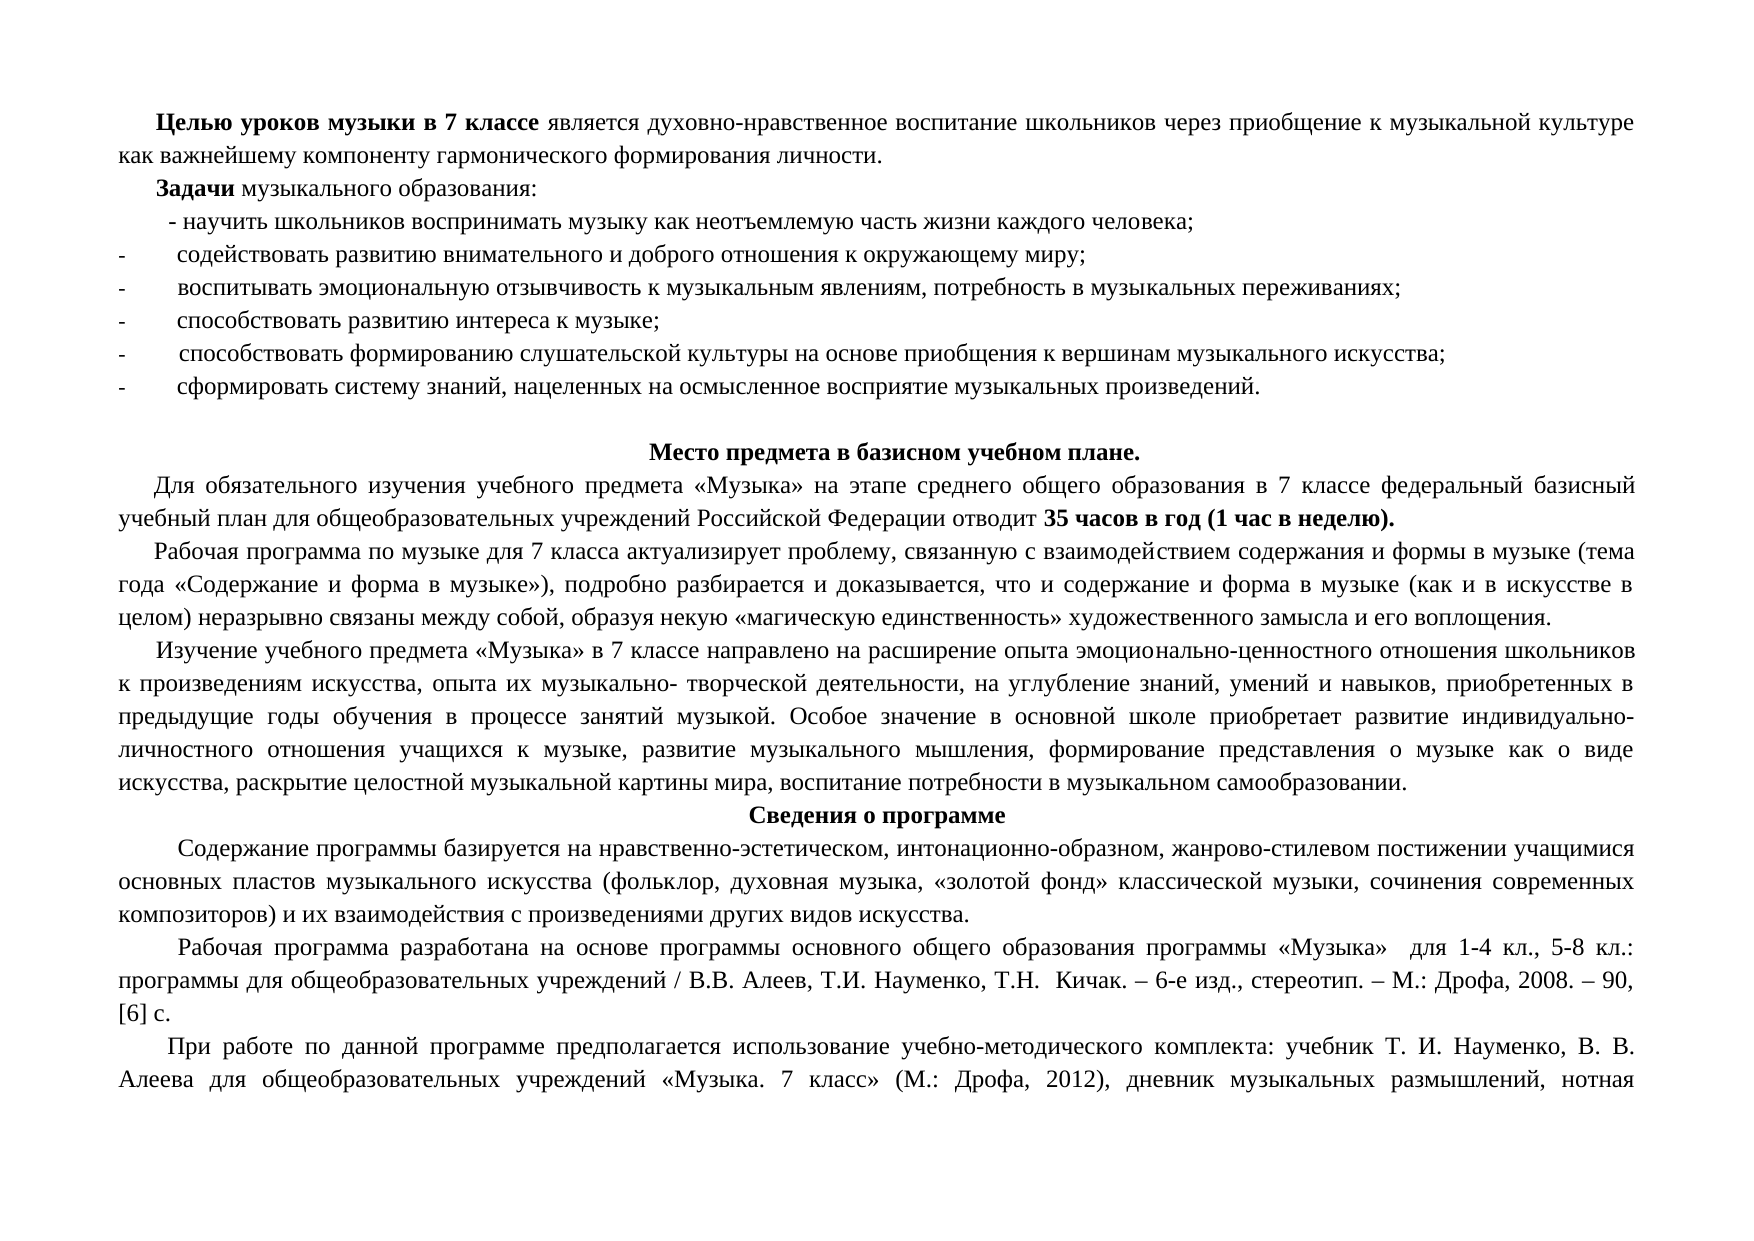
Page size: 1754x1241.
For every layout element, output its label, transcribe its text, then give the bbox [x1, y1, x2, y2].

text Задачи музыкального образования: [118, 173, 1636, 202]
list содействовать развитию внимательного и доброго отношения к окружающему миру; [118, 239, 1636, 268]
text - научить школьников воспринимать музыку как неотъемлемую часть жизни каждого человека; [118, 206, 1636, 235]
text Место предмета в базисном учебном плане. [118, 437, 1636, 466]
text Изучение учебного предмета «Музыка» в 7 классе направлено на расширение опыта эмоционально-ценностного отношения школьников к произведениям искусства, опыта их музыкально- творческой деятельности, на углубление знаний, умений и навыков, приобретенных в предыдущие годы обучения в процессе занятий музыкой. Особое значение в основной школе приобретает развитие индивидуально-личностного отношения учащихся к музыке, развитие музыкального мышления, формирование представления о музыке как о виде искусства, раскрытие целостной музыкальной картины мира, воспитание потребности в музыкальном самообразовании. [118, 635, 1636, 796]
list сформировать систему знаний, нацеленных на осмысленное восприятие музыкальных произведений. [118, 371, 1636, 400]
text Сведения о программе [118, 800, 1636, 829]
list способствовать развитию интереса к музыке; [118, 305, 1636, 334]
text Для обязательного изучения учебного предмета «Музыка» на этапе среднего общего образования в 7 классе федеральный базисный учебный план для общеобразовательных учреждений Российской Федерации отводит 35 часов в год (1 час в неделю). [118, 470, 1636, 532]
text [118, 1031, 1636, 1093]
text Рабочая программа разработана на основе программы основного общего образования программы «Музыка» для 1-4 кл., 5-8 кл.: программы для общеобразовательных учреждений / В.В. Алеев, Т.И. Науменко, Т.Н. Кичак. – 6-е изд., стереотип. – М.: Дрофа, 2008. – 90, [6] с. [118, 932, 1636, 1027]
text Целью уроков музыки в 7 классе является духовно-нравственное воспитание школьников через приобщение к музыкальной культуре как важнейшему компоненту гармонического формирования личности. [118, 107, 1636, 169]
list способствовать формированию слушательской культуры на основе приобщения к вершинам музыкального искусства; [118, 338, 1636, 367]
list воспитывать эмоциональную отзывчивость к музыкальным явлениям, потребность в музыкальных переживаниях; [118, 272, 1636, 301]
text Содержание программы базируется на нравственно-эстетическом, интонационно-образном, жанрово-стилевом постижении учащимися основных пластов музыкального искусства (фольклор, духовная музыка, «золотой фонд» классической музыки, сочинения современных композиторов) и их взаимодействия с произведениями других видов искусства. [118, 833, 1636, 928]
text Рабочая программа по музыке для 7 класса актуализирует проблему, связанную с взаимодействием содержания и формы в музыке (тема года «Содержание и форма в музыке»), подробно разбирается и доказывается, что и содержание и форма в музыке (как и в искусстве в целом) неразрывно связаны между собой, образуя некую «магическую единственность» художественного замысла и его воплощения. [118, 536, 1636, 631]
